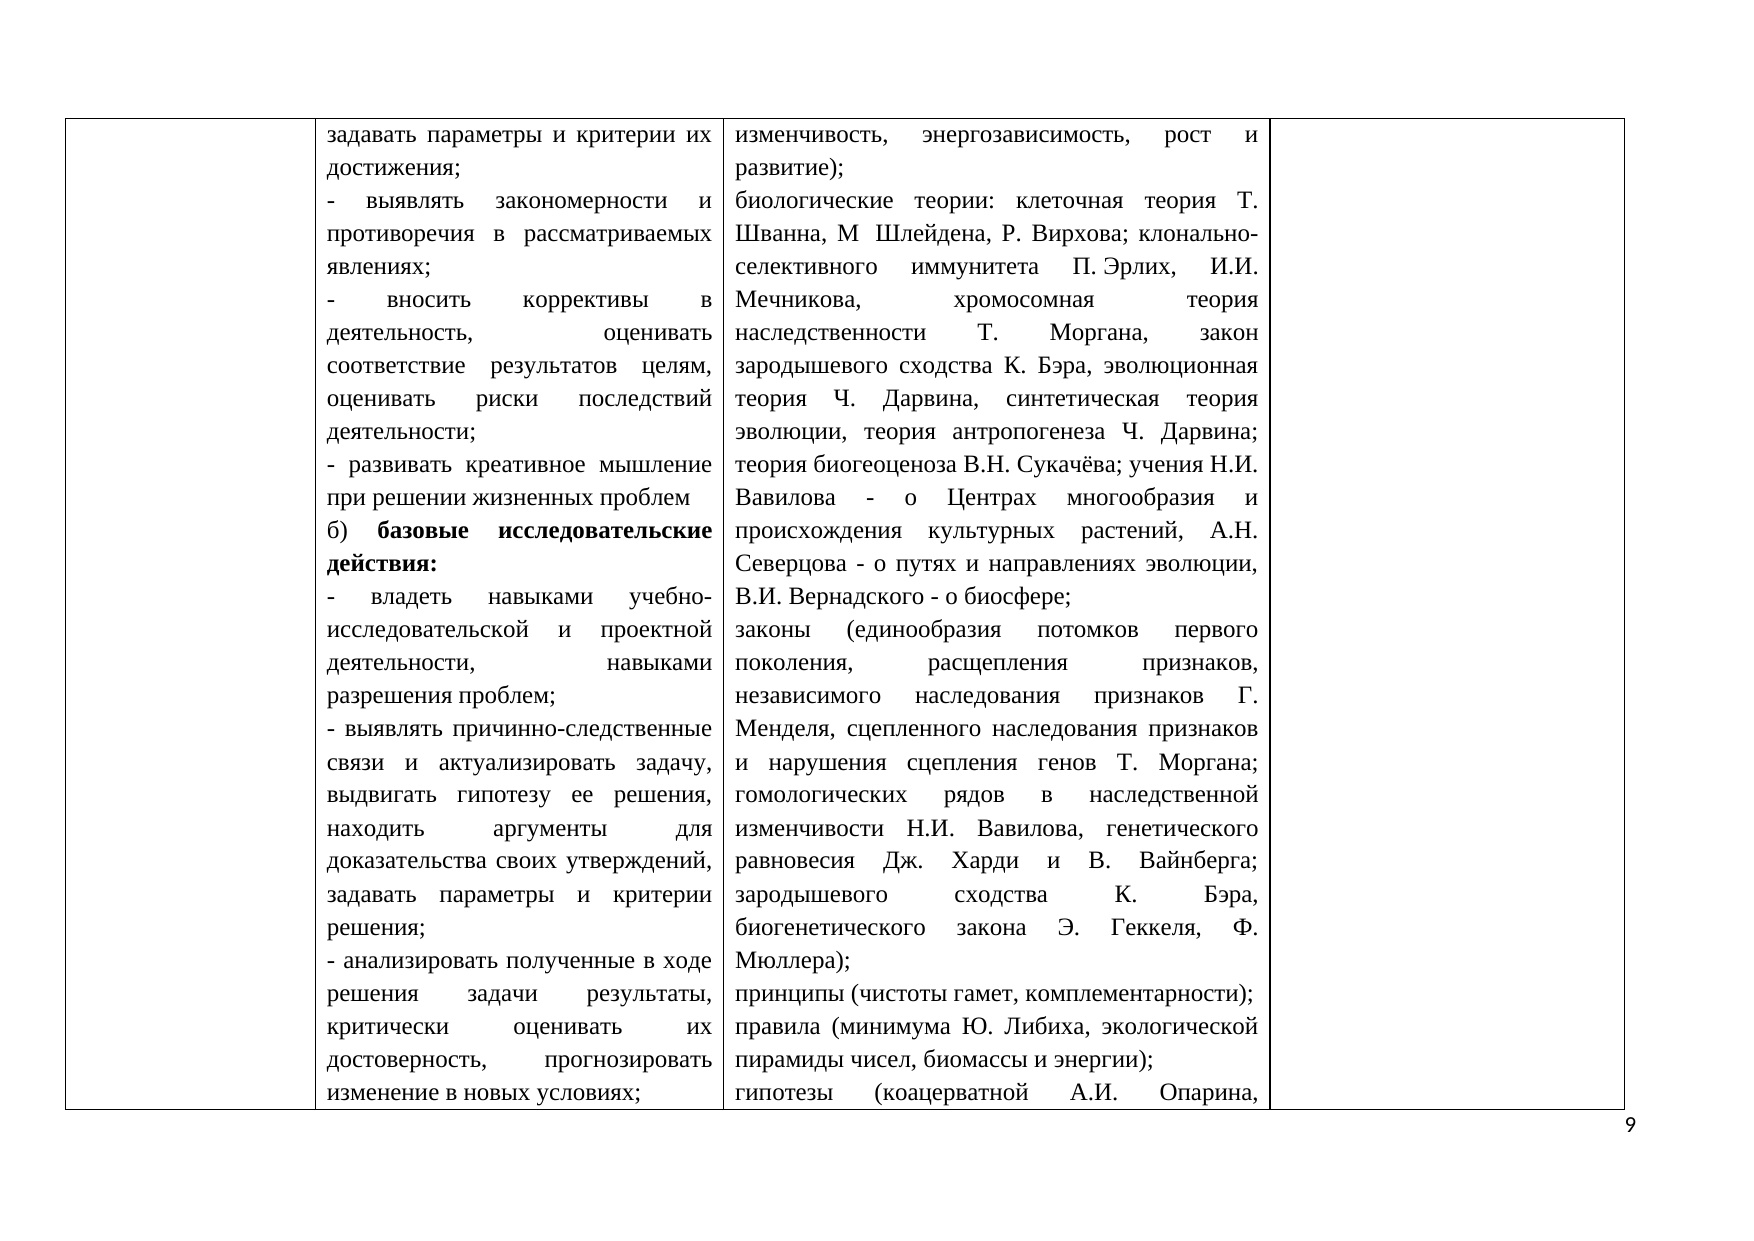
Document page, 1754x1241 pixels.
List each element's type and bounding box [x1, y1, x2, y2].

table_cell [1271, 119, 1624, 1109]
table_cell [316, 119, 723, 1109]
table_cell [724, 119, 1269, 1109]
table_cell [66, 119, 315, 1109]
